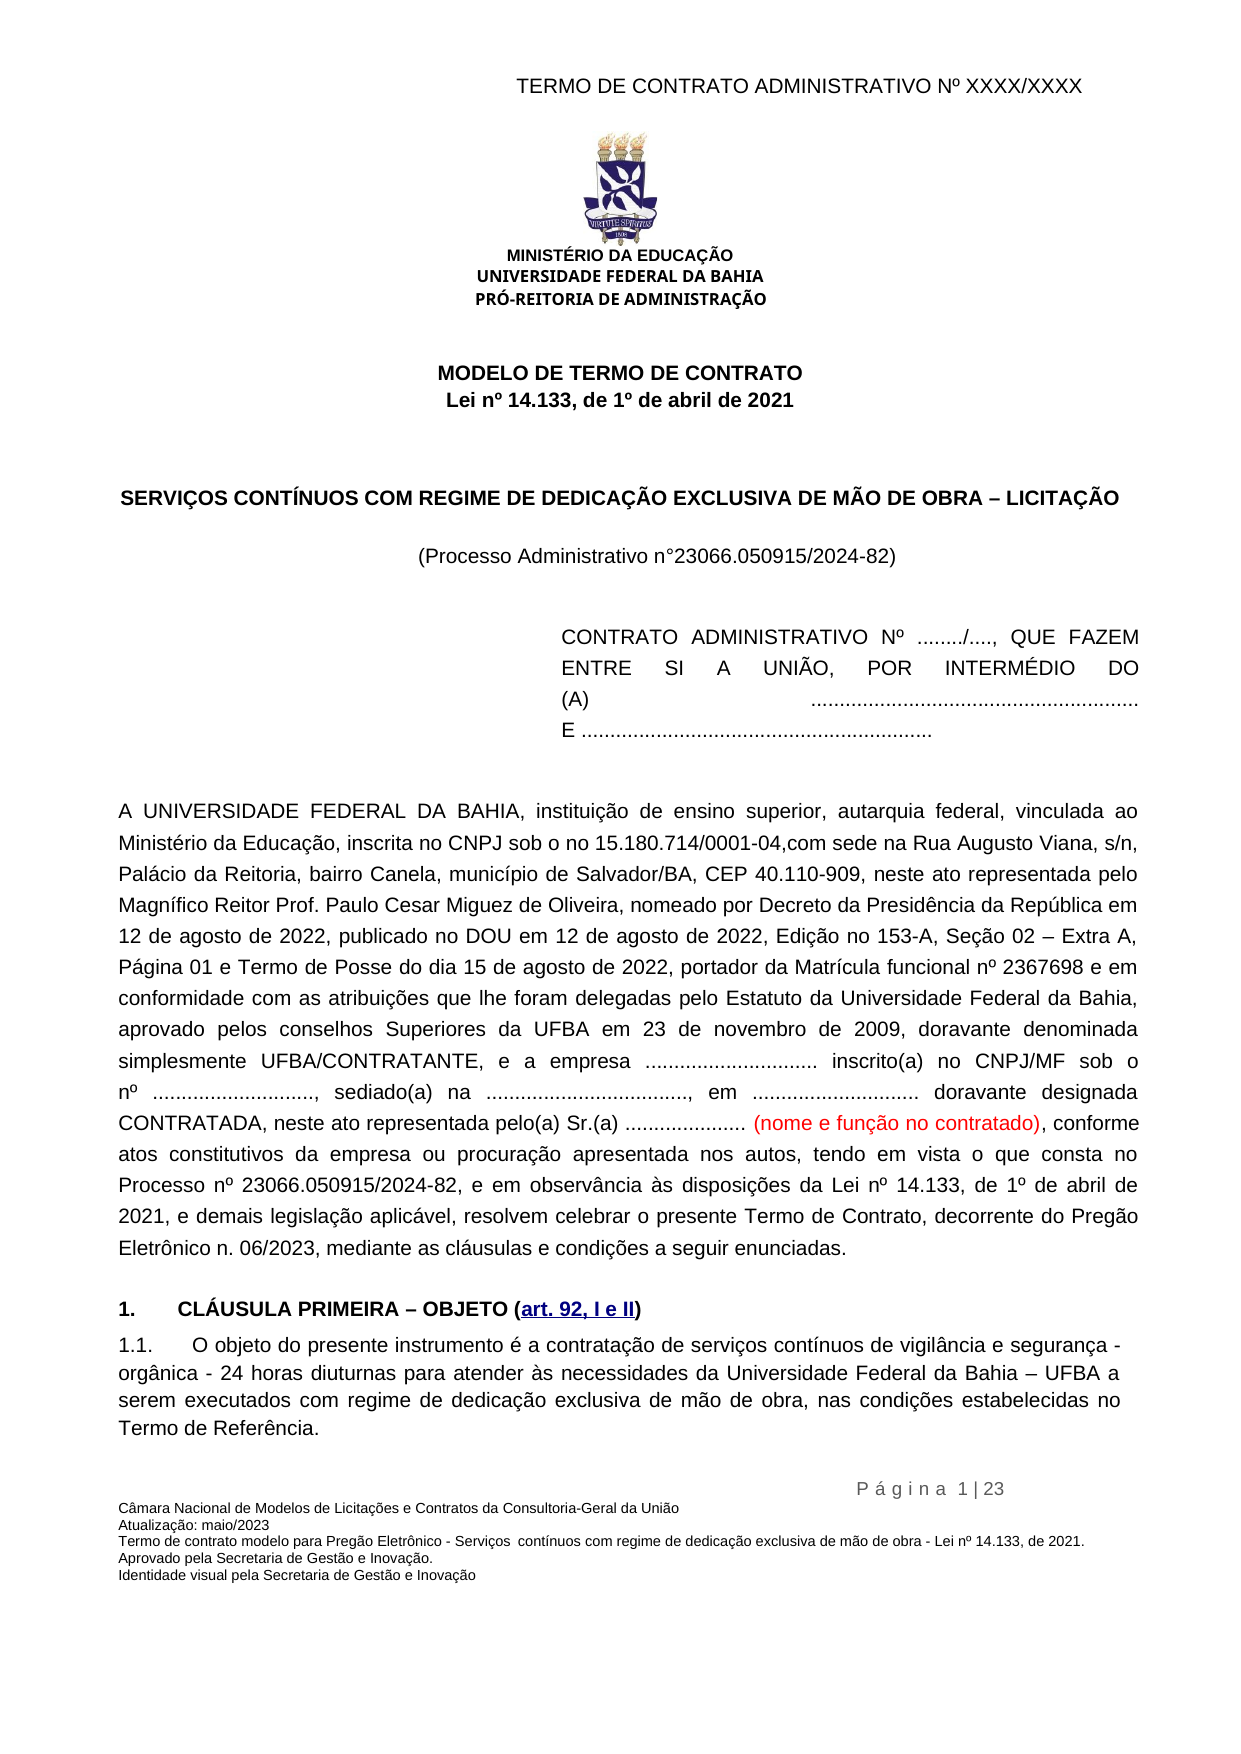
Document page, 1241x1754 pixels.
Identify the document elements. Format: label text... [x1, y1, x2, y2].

picture [583, 131, 658, 246]
text (Processo Administrativo n°23066.050915/2024-82) [118, 543, 1122, 567]
text MODELO DE TERMO DE CONTRATO Lei nº 14.133, de 1º de abril de 2021 [118, 360, 1122, 451]
text O objeto do presente instrumento é a contratação de serviços contínuos de vigilância e segurança - orgânica - 24 horas diuturnas para atender às necessidades da Universidade Federal da Bahia – UFBA a serem executados com regime de dedicação exclusiva de mão de obra, nas condições estabelecidas no Termo de Referência. [118, 1333, 1122, 1439]
text CLÁUSULA PRIMEIRA – OBJETO (art. 92, I e II) [118, 1296, 1122, 1320]
text A UNIVERSIDADE FEDERAL DA BAHIA, instituição de ensino superior, autarquia federal, vinculada ao Ministério da Educação, inscrita no CNPJ sob o no 15.180.714/0001-04,com sede na Rua Augusto Viana, s/n, Palácio da Reitoria, bairro Canela, município de Salvador/BA, CEP 40.110-909, neste ato representada pelo Magnífico Reitor Prof. Paulo Cesar Miguez de Oliveira, nomeado por Decreto da Presidência da República em 12 de agosto de 2022, publicado no DOU em 12 de agosto de 2022, Edição no 153-A, Seção 02 – Extra A, Página 01 e Termo de Posse do dia 15 de agosto de 2022, portador da Matrícula funcional nº 2367698 e em conformidade com as atribuições que lhe foram delegadas pelo Estatuto da Universidade Federal da Bahia, aprovado pelos conselhos Superiores da UFBA em 23 de novembro de 2009, doravante denominada simplesmente UFBA/CONTRATANTE, e a empresa .............................. inscrito(a) no CNPJ/MF sob o nº ............................, sediado(a) na ..................................., em ............................. doravante designada CONTRATADA, neste ato representada pelo(a) Sr.(a) ..................... (nome e função no contratado), conforme atos constitutivos da empresa ou procuração apresentada nos autos, tendo em vista o que consta no Processo nº 23066.050915/2024-82, e em observância às disposições da Lei nº 14.133, de 1º de abril de 2021, e demais legislação aplicável, resolvem celebrar o presente Termo de Contrato, decorrente do Pregão Eletrônico n. 06/2023, mediante as cláusulas e condições a seguir enunciadas. [118, 799, 1140, 1259]
text SERVIÇOS CONTÍNUOS COM REGIME DE DEDICAÇÃO EXCLUSIVA DE MÃO DE OBRA – LICITAÇÃO [118, 486, 1122, 510]
text CONTRATO ADMINISTRATIVO Nº ......../...., QUE FAZEM ENTRE SI A UNIÃO, POR INTERMÉDIO DO (A) ......................................................... E ............................................................. [561, 625, 1140, 742]
